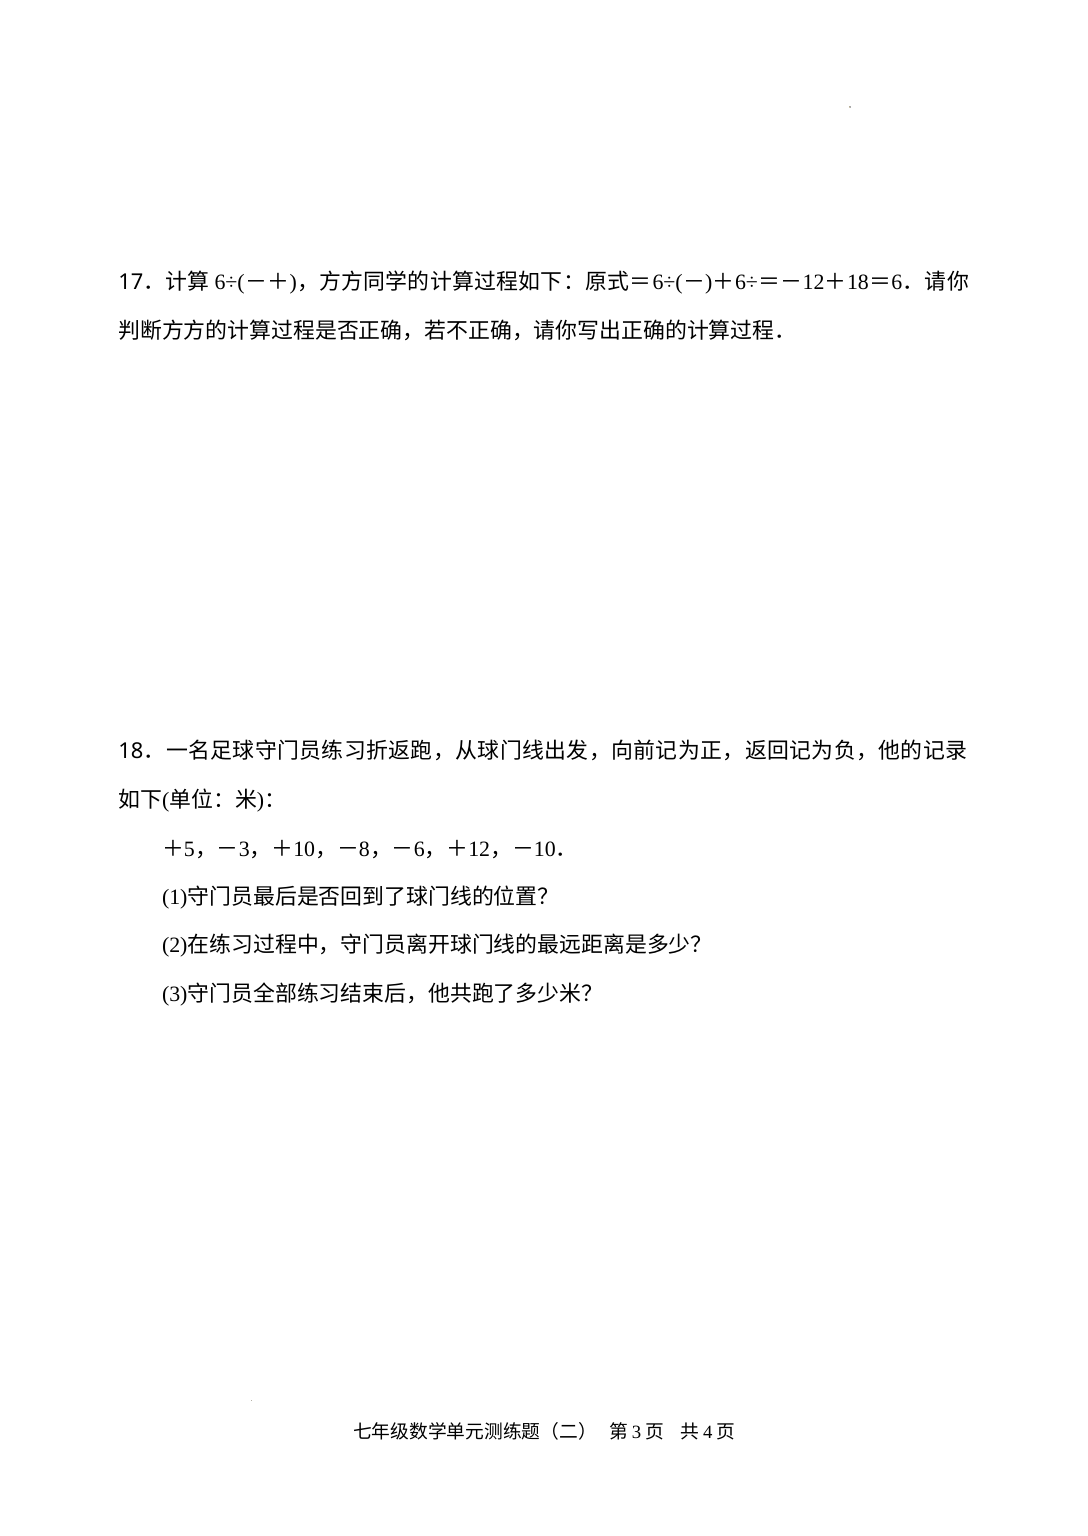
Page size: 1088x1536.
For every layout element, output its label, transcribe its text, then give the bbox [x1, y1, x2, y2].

text 18．一名足球守门员练习折返跑，从球门线出发，向前记为正，返回记为负，他的记录如下(单位：米)： [118, 733, 969, 814]
text (1)守门员最后是否回到了球门线的位置？ [118, 878, 969, 911]
text (3)守门员全部练习结束后，他共跑了多少米？ [118, 975, 969, 1008]
text (2)在练习过程中，守门员离开球门线的最远距离是多少？ [118, 927, 969, 959]
text 17．计算6÷(－＋)，方方同学的计算过程如下：原式＝6÷(－)＋6÷＝－12＋18＝6．请你判断方方的计算过程是否正确，若不正确，请你写出正确的计算过程． [118, 263, 969, 345]
text ＋5，－3，＋10，－8，－6，＋12，－10． [118, 830, 969, 863]
